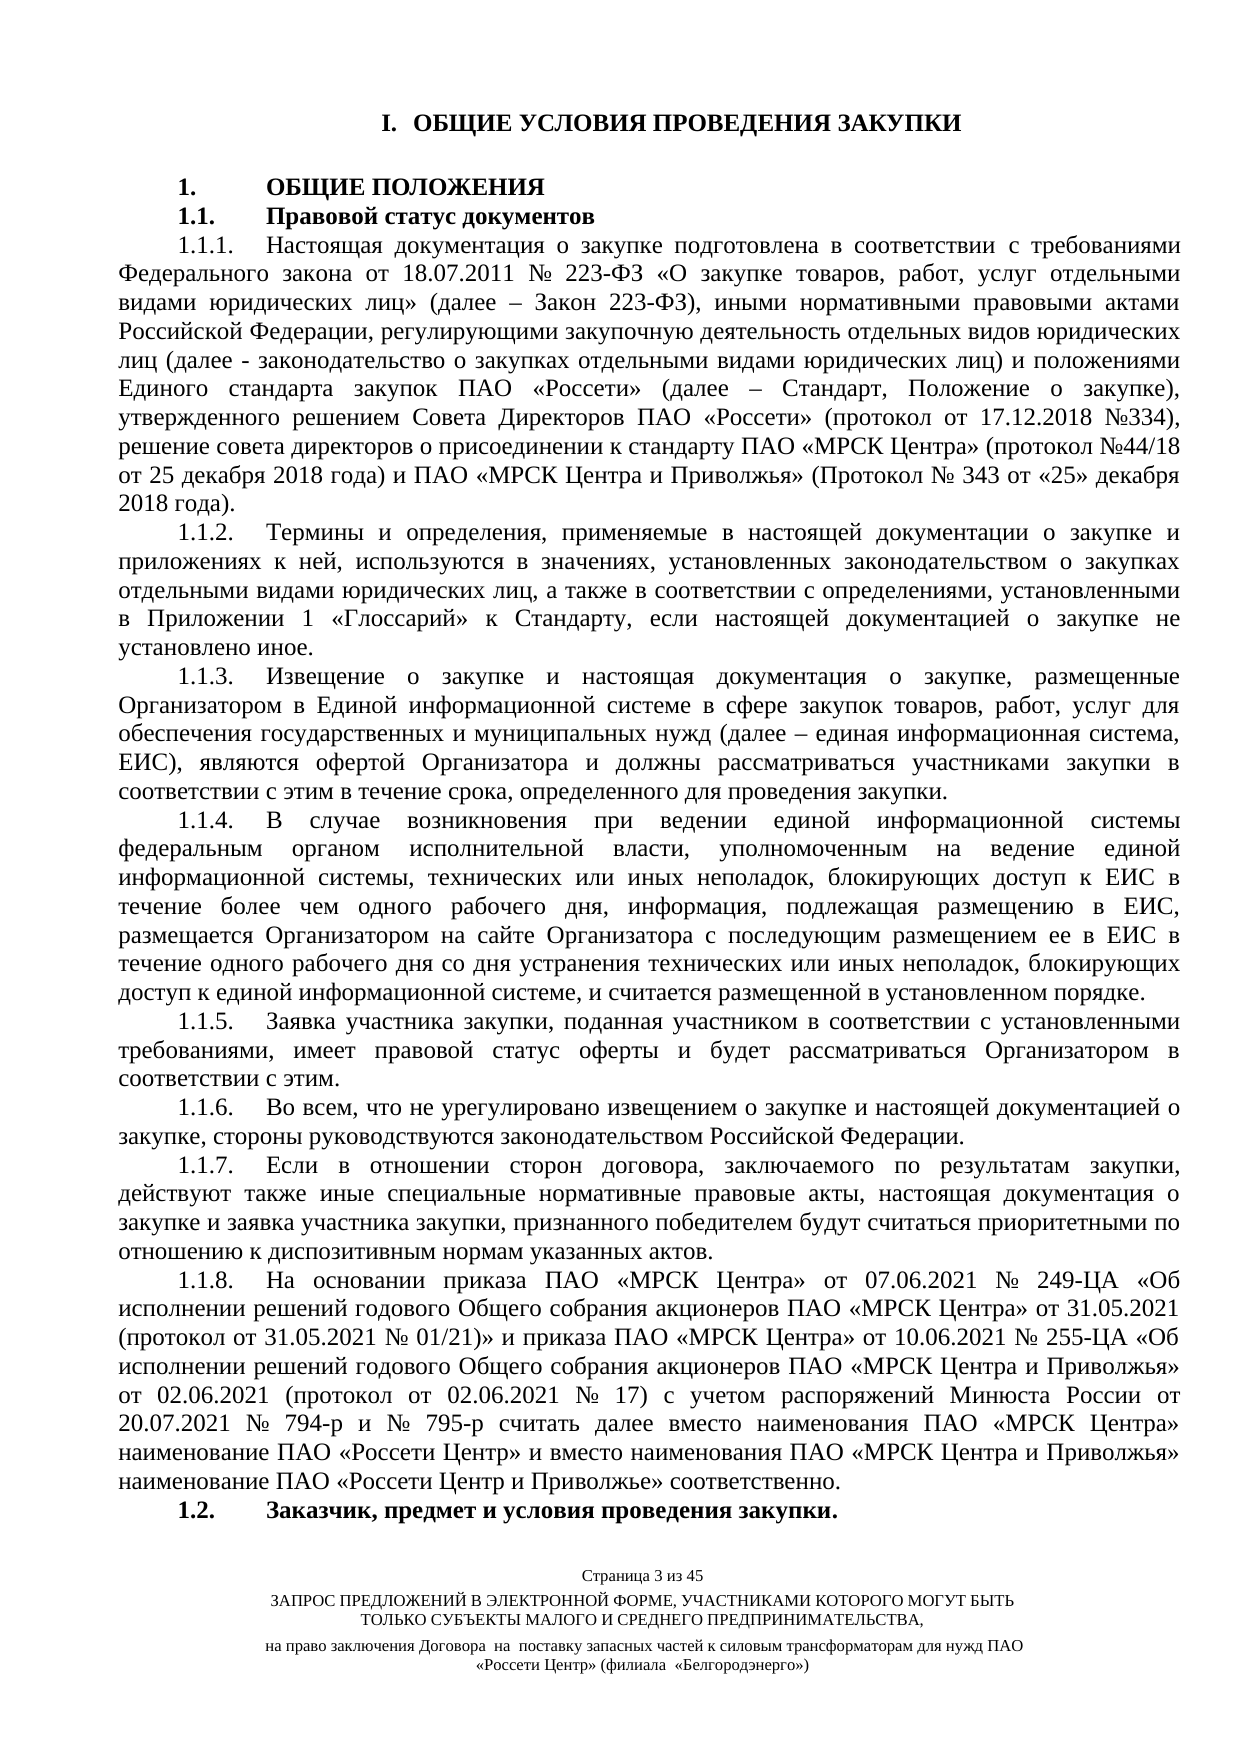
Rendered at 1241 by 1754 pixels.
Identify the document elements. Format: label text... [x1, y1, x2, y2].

list В случае возникновения при ведении единой информационной системы федеральным органом исполнительной власти, уполномоченным на ведение единой информационной системы, технических или иных неполадок, блокирующих доступ к ЕИС в течение более чем одного рабочего дня, информация, подлежащая размещению в ЕИС, размещается Организатором на сайте Организатора с последующим размещением ее в ЕИС в течение одного рабочего дня со дня устранения технических или иных неполадок, блокирующих доступ к единой информационной системе, и считается размещенной в установленном порядке. [118, 805, 1181, 1006]
list Настоящая документация о закупке подготовлена в соответствии с требованиями Федерального закона от 18.07.2011 № 223-ФЗ «О закупке товаров, работ, услуг отдельными видами юридических лиц» (далее – Закон 223-ФЗ), иными нормативными правовыми актами Российской Федерации, регулирующими закупочную деятельность отдельных видов юридических лиц (далее - законодательство о закупках отдельными видами юридических лиц) и положениями Единого стандарта закупок ПАО «Россети» (далее – Стандарт, Положение о закупке), утвержденного решением Совета Директоров ПАО «Россети» (протокол от 17.12.2018 №334), решение совета директоров о присоединении к стандарту ПАО «МРСК Центра» (протокол №44/18 от 25 декабря 2018 года) и ПАО «МРСК Центра и Приволжья» (Протокол № 343 от «25» декабря 2018 года). [118, 230, 1181, 517]
list Во всем, что не урегулировано извещением о закупке и настоящей документацией о закупке, стороны руководствуются законодательством Российской Федерации. [118, 1092, 1181, 1150]
subtitle Заказчик, предмет и условия проведения закупки. [118, 1495, 1181, 1523]
list На основании приказа ПАО «МРСК Центра» от 07.06.2021 № 249-ЦА «Об исполнении решений годового Общего собрания акционеров ПАО «МРСК Центра» от 31.05.2021 (протокол от 31.05.2021 № 01/21)» и приказа ПАО «МРСК Центра» от 10.06.2021 № 255-ЦА «Об исполнении решений годового Общего собрания акционеров ПАО «МРСК Центра и Приволжья» от 02.06.2021 (протокол от 02.06.2021 № 17) с учетом распоряжений Минюста России от 20.07.2021 № 794-р и № 795-р считать далее вместо наименования ПАО «МРСК Центра» наименование ПАО «Россети Центр» и вместо наименования ПАО «МРСК Центра и Приволжья» наименование ПАО «Россети Центр и Приволжье» соответственно. [118, 1265, 1181, 1495]
list Заявка участника закупки, поданная участником в соответствии с установленными требованиями, имеет правовой статус оферты и будет рассматриваться Организатором в соответствии с этим. [118, 1006, 1181, 1092]
list Термины и определения, применяемые в настоящей документации о закупке и приложениях к ней, используются в значениях, установленных законодательством о закупках отдельными видами юридических лиц, а также в соответствии с определениями, установленными в Приложении 1 «Глоссарий» к Стандарту, если настоящей документацией о закупке не установлено иное. [118, 517, 1181, 661]
list Извещение о закупке и настоящая документация о закупке, размещенные Организатором в Единой информационной системе в сфере закупок товаров, работ, услуг для обеспечения государственных и муниципальных нужд (далее – единая информационная система, ЕИС), являются офертой Организатора и должны рассматриваться участниками закупки в соответствии с этим в течение срока, определенного для проведения закупки. [118, 661, 1181, 805]
subtitle Правовой статус документов [118, 201, 1181, 230]
list Если в отношении сторон договора, заключаемого по результатам закупки, действуют также иные специальные нормативные правовые акты, настоящая документация о закупке и заявка участника закупки, признанного победителем будут считаться приоритетными по отношению к диспозитивным нормам указанных актов. [118, 1150, 1181, 1265]
subtitle ОБЩИЕ ПОЛОЖЕНИЯ [118, 172, 1181, 201]
subtitle ОБЩИЕ УСЛОВИЯ ПРОВЕДЕНИЯ закупки [118, 108, 1181, 137]
